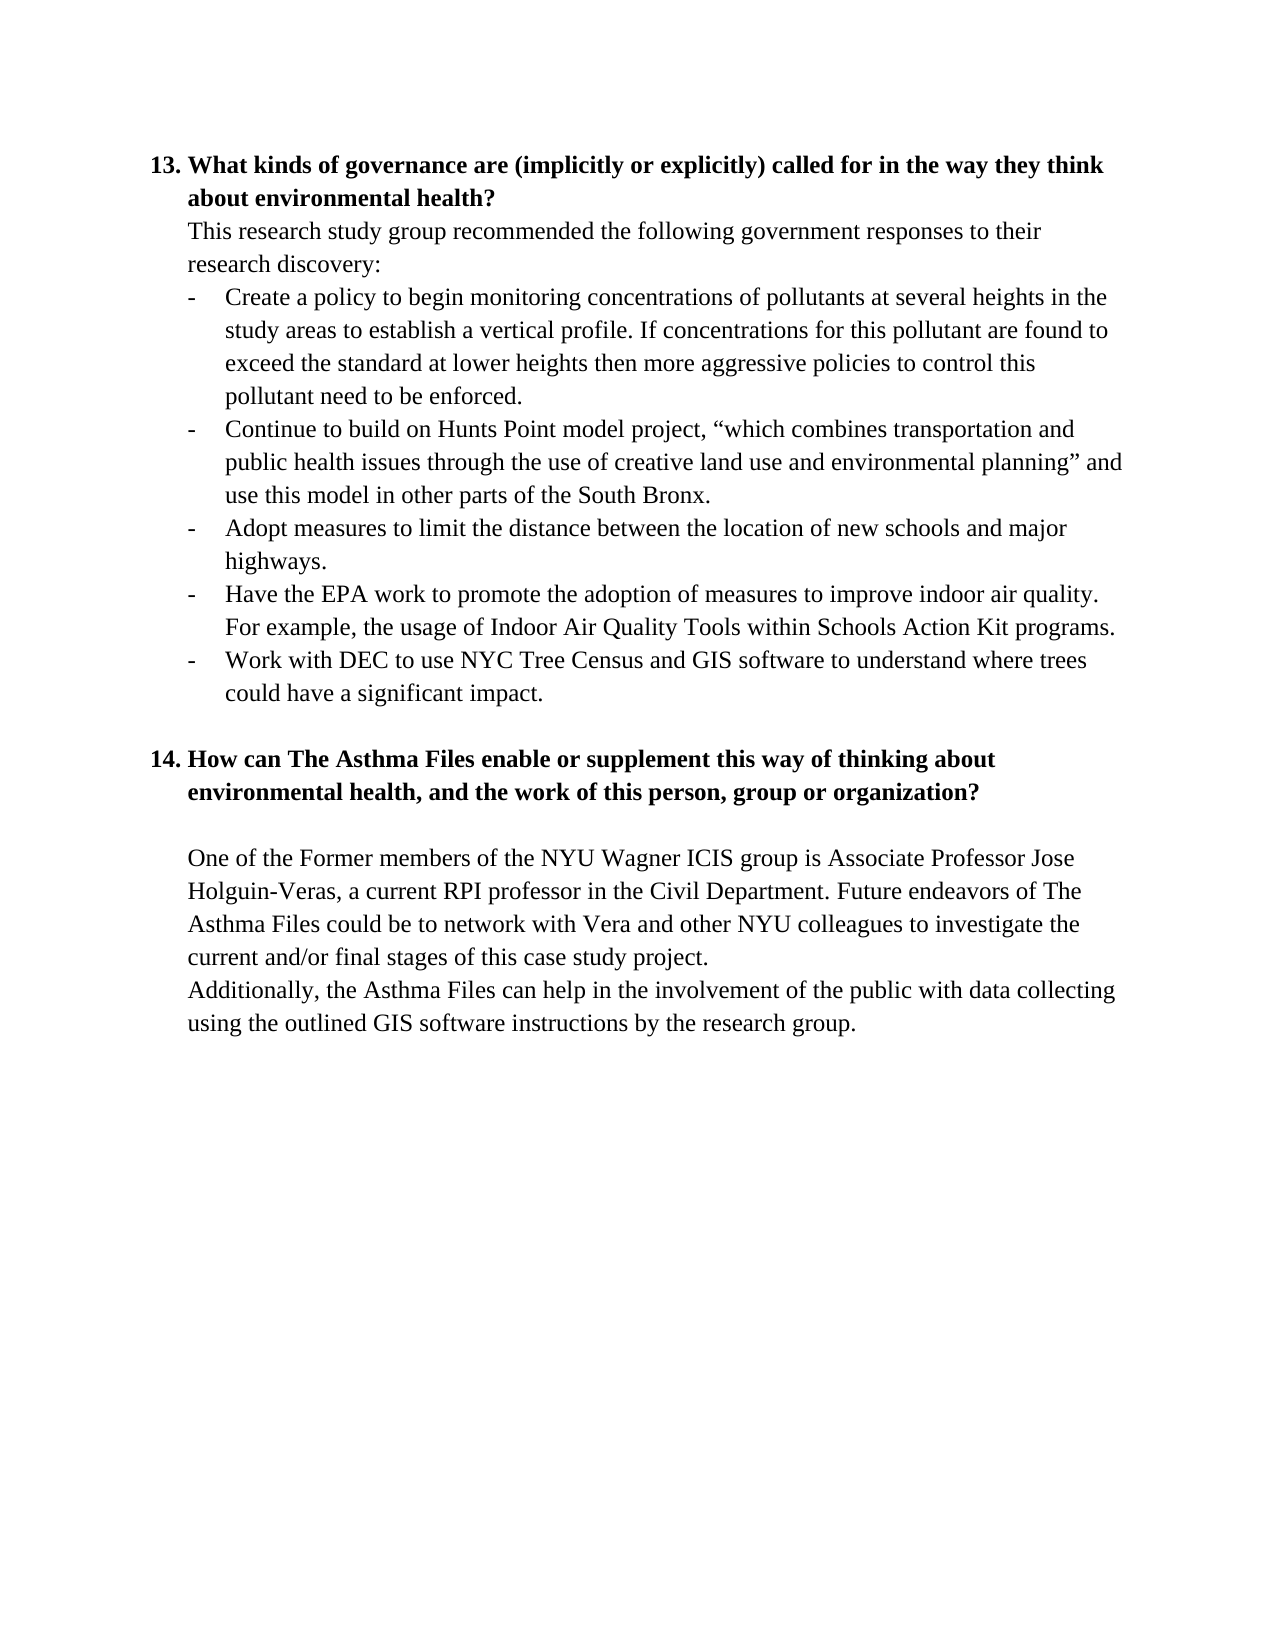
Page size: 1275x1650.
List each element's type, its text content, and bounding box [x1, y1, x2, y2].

list One of the Former members of the NYU Wagner ICIS group is Associate Professor Jose Holguin-Veras, a current RPI professor in the Civil Department. Future endeavors of The Asthma Files could be to network with Vera and other NYU colleagues to investigate the current and/or final stages of this case study project. [187, 843, 1125, 971]
list Have the EPA work to promote the adoption of measures to improve indoor air quality. For example, the usage of Indoor Air Quality Tools within Schools Action Kit programs. [187, 579, 1125, 641]
list Continue to build on Hunts Point model project, “which combines transportation and public health issues through the use of creative land use and environmental planning” and use this model in other parts of the South Bronx. [187, 414, 1125, 509]
list Additionally, the Asthma Files can help in the involvement of the public with data collecting using the outlined GIS software instructions by the research group. [187, 976, 1125, 1069]
list How can The Asthma Files enable or supplement this way of thinking about environmental health, and the work of this person, group or organization? [150, 744, 1125, 806]
list This research study group recommended the following government responses to their research discovery: [187, 216, 1125, 278]
list Create a policy to begin monitoring concentrations of pollutants at several heights in the study areas to establish a vertical profile. If concentrations for this pollutant are found to exceed the standard at lower heights then more aggressive policies to control this pollutant need to be enforced. [187, 282, 1125, 410]
list Work with DEC to use NYC Tree Census and GIS software to understand where trees could have a significant impact. [187, 645, 1125, 707]
list Adopt measures to limit the distance between the location of new schools and major highways. [187, 513, 1125, 575]
list What kinds of governance are (implicitly or explicitly) called for in the way they think about environmental health? [150, 150, 1125, 212]
